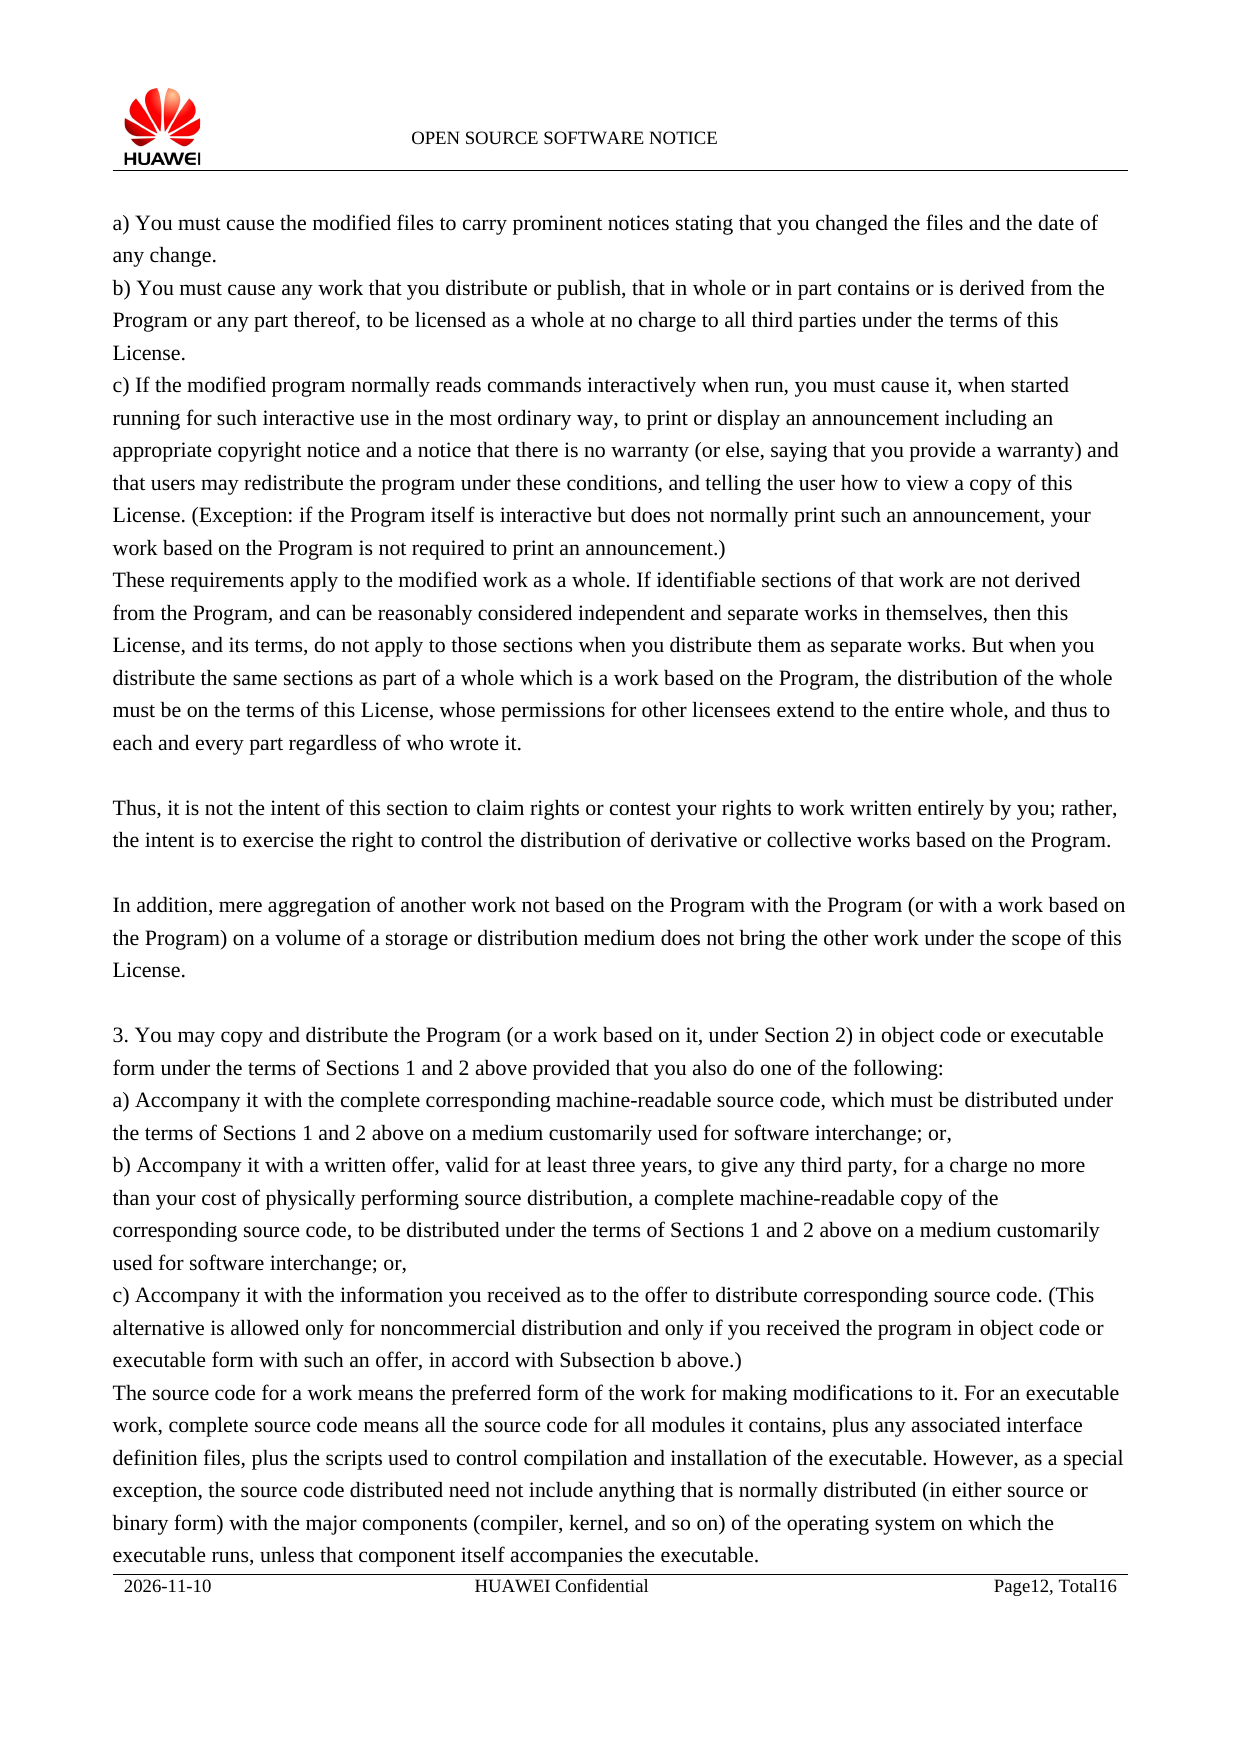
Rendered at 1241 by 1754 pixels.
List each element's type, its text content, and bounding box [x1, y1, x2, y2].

picture [124, 88, 201, 165]
